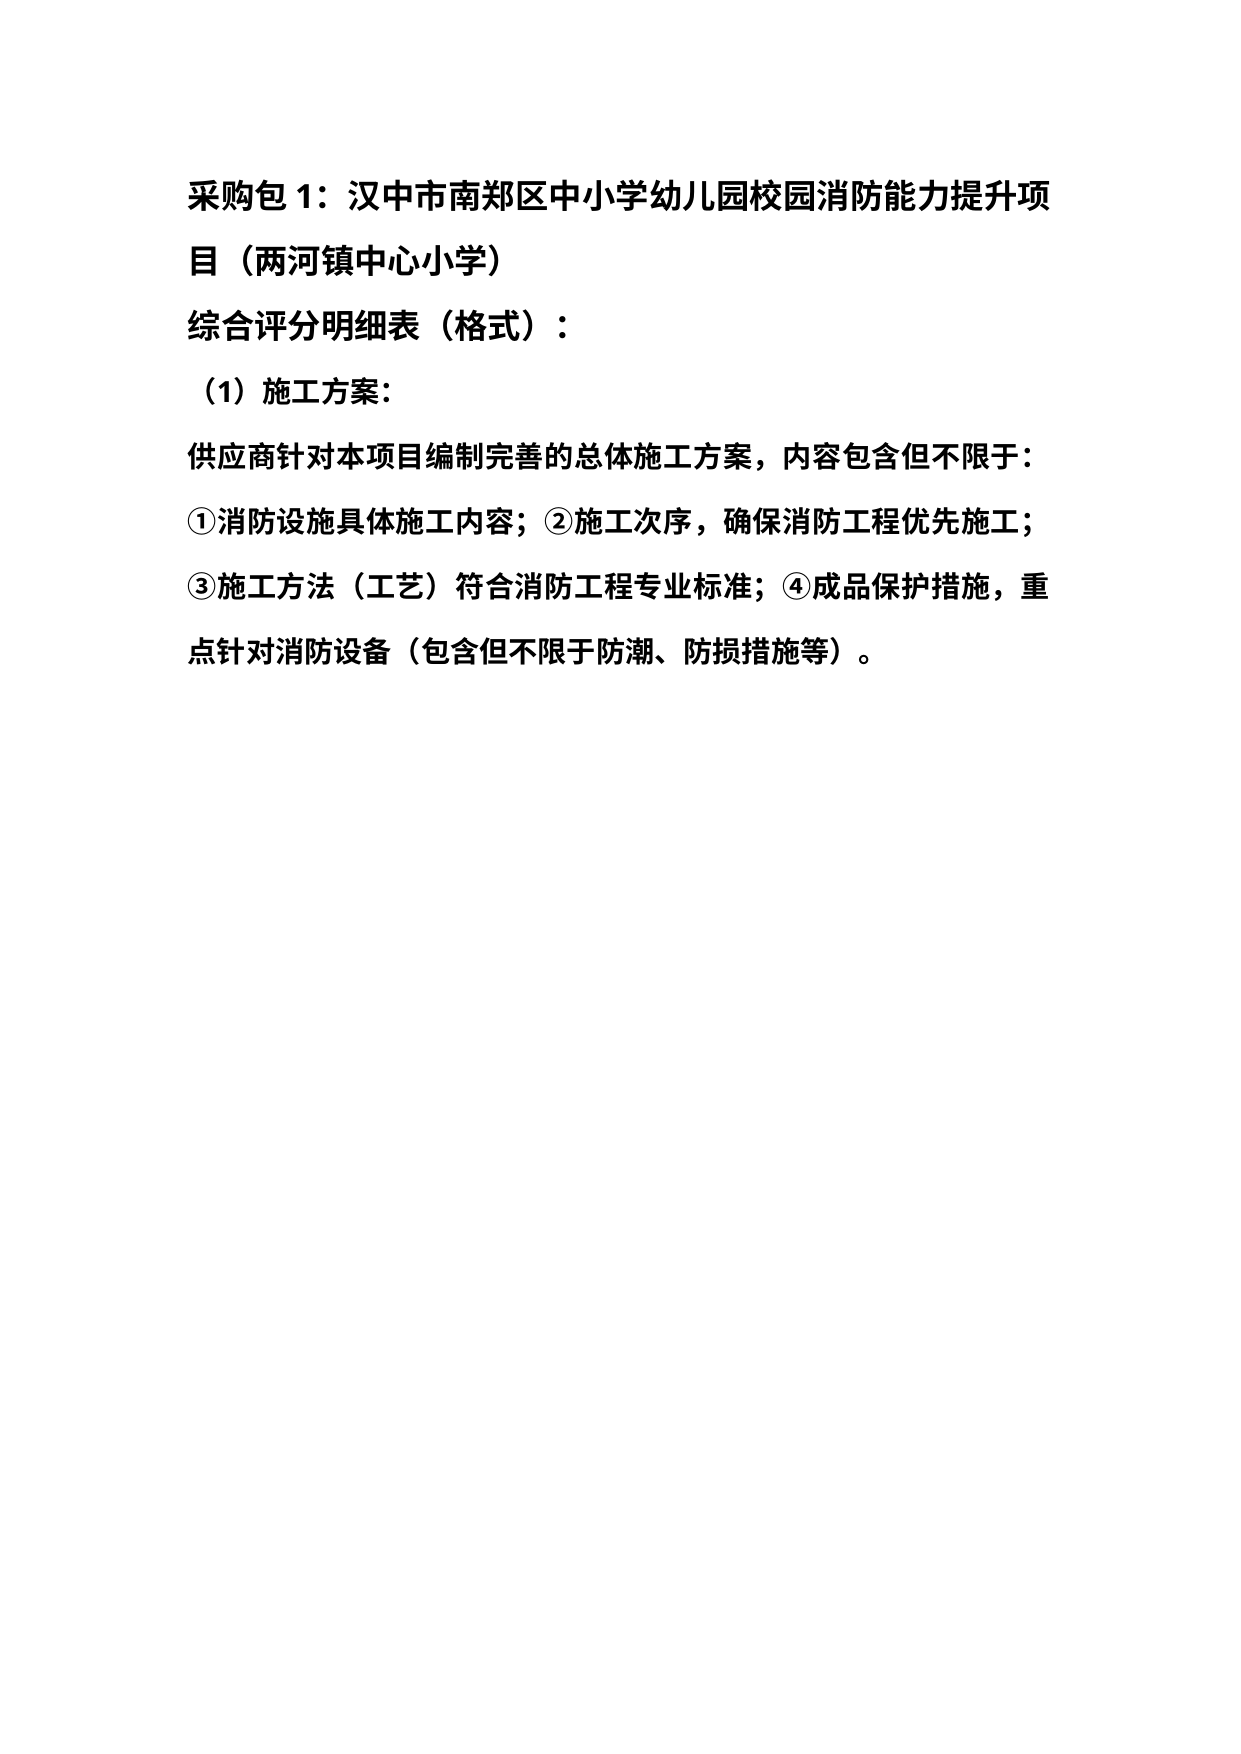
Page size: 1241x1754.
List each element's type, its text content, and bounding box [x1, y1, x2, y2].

text 供应商针对本项目编制完善的总体施工方案，内容包含但不限于：①消防设施具体施工内容；②施工次序，确保消防工程优先施工；③施工方法（工艺）符合消防工程专业标准；④成品保护措施，重点针对消防设备（包含但不限于防潮、防损措施等）。 [187, 422, 1053, 682]
text 采购包1：汉中市南郑区中小学幼儿园校园消防能力提升项目（两河镇中心小学） [187, 162, 1053, 292]
text 综合评分明细表（格式）： [187, 292, 1053, 357]
text （1）施工方案： [187, 357, 1053, 422]
